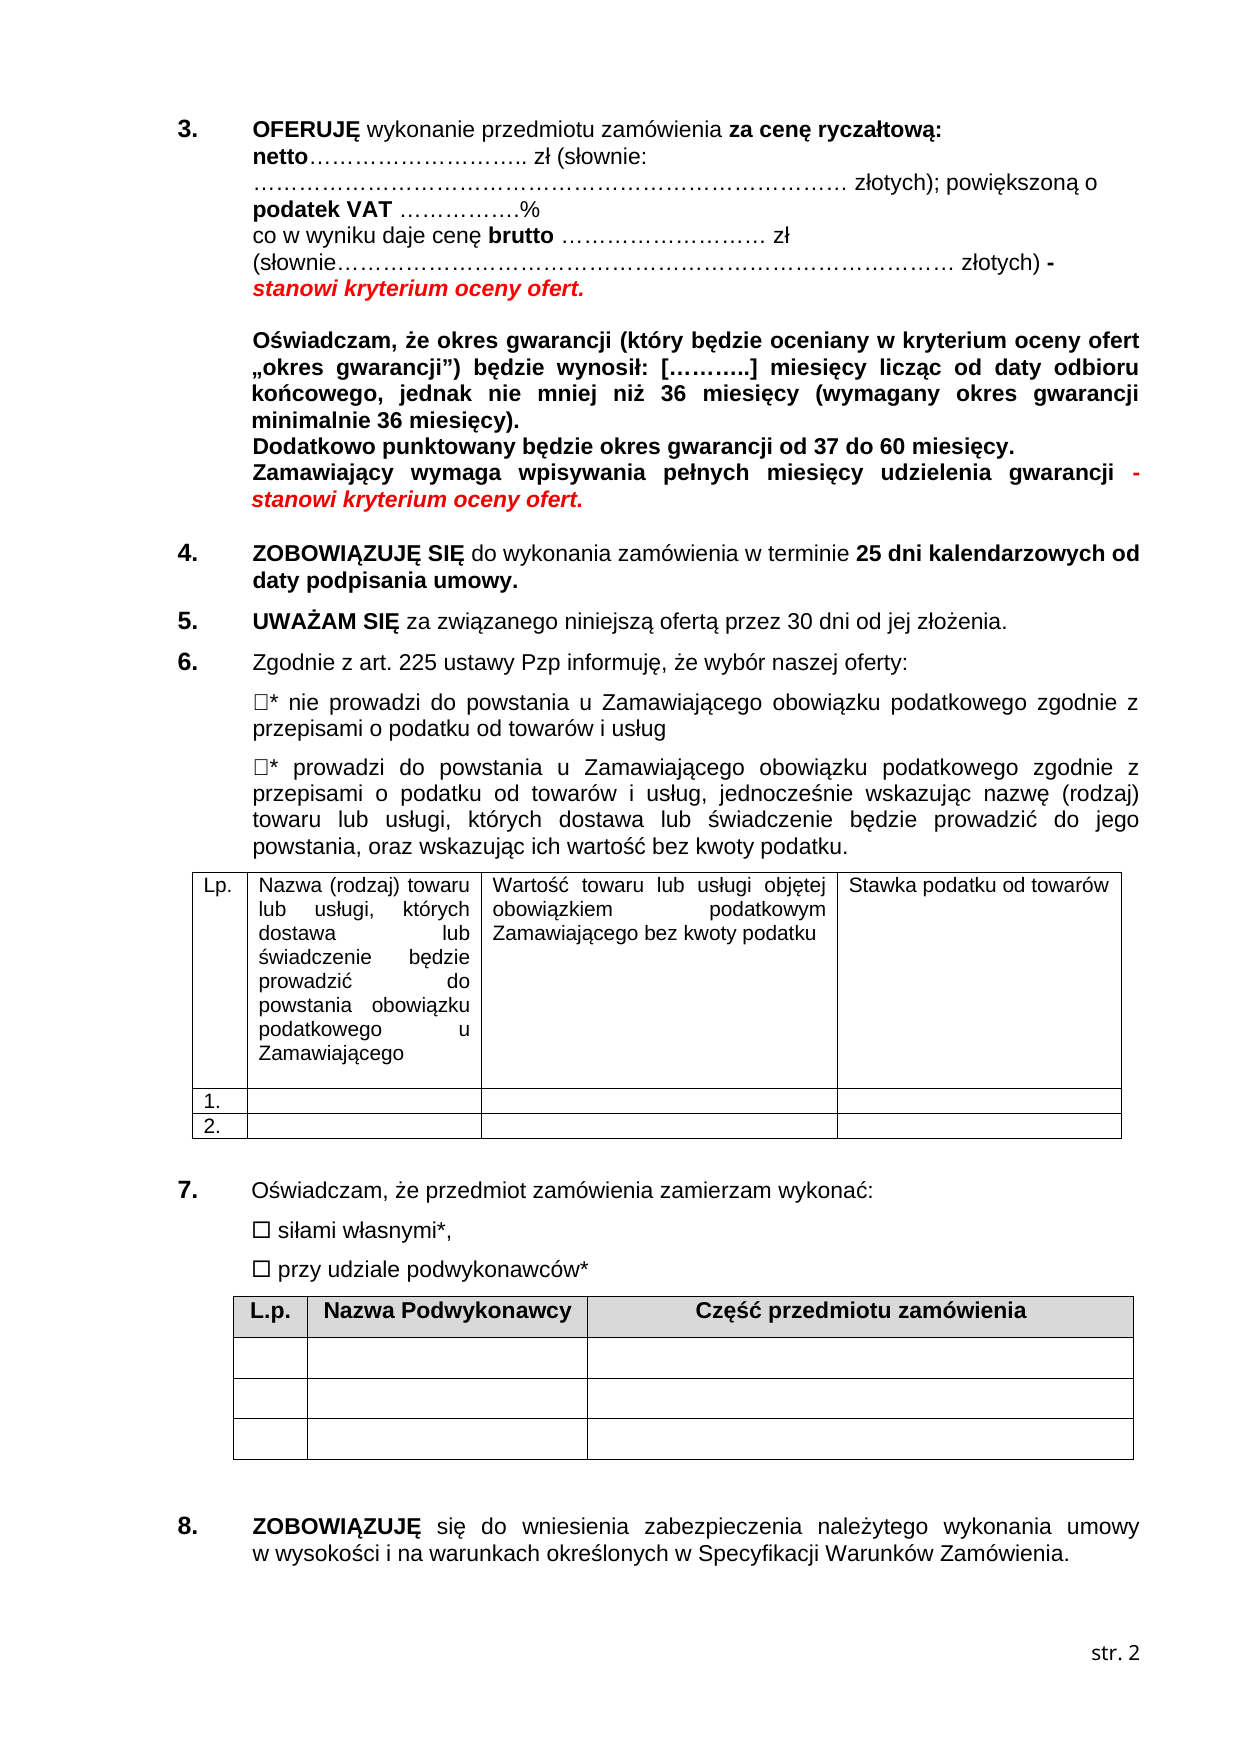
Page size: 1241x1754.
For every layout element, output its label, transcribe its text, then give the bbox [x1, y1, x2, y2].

text co w wyniku daje cenę brutto ……………………… zł (słownie……………………………………………………………………… złotych) - stanowi kryterium oceny ofert. [252, 222, 1140, 301]
list UWAŻAM SIĘ za związanego niniejszą ofertą przez 30 dni od jej złożenia. [177, 606, 1140, 635]
table_cell [248, 1089, 481, 1113]
table_header Nazwa Podwykonawcy [308, 1297, 587, 1337]
table_header Lp. [193, 873, 247, 1088]
table_cell [838, 1089, 1121, 1113]
table_cell [308, 1338, 587, 1378]
table_cell [838, 1114, 1121, 1138]
table_cell [588, 1419, 1133, 1459]
table_cell [588, 1379, 1133, 1418]
list ZobowiązuJĘ się do wniesienia zabezpieczenia należytego wykonania umowy w wysokości i na warunkach określonych w Specyfikacji Warunków Zamówienia. [177, 1511, 1140, 1566]
text Zamawiający wymaga wpisywania pełnych miesięcy udzielenia gwarancji - stanowi kryterium oceny ofert. [251, 459, 1140, 512]
table_header Wartość towaru lub usługi objętej obowiązkiem podatkowym Zamawiającego bez kwoty podatku [482, 873, 837, 1088]
list ZOBOWIĄZUJĘ SIĘ do wykonania zamówienia w terminie 25 dni kalendarzowych od daty podpisania umowy. [177, 538, 1140, 593]
table_header Nazwa (rodzaj) towaru lub usługi, których dostawa lub świadczenie będzie prowadzić do powstania obowiązku podatkowego u Zamawiającego [248, 873, 481, 1088]
table_header Część przedmiotu zamówienia [588, 1297, 1133, 1337]
list Zgodnie z art. 225 ustawy Pzp informuję, że wybór naszej oferty: [177, 647, 1140, 676]
table_cell [234, 1419, 307, 1459]
text przy udziale podwykonawców* [251, 1256, 1140, 1282]
table_cell 1. [193, 1089, 247, 1113]
text siłami własnymi*, [207, 1217, 1140, 1243]
text Dodatkowo punktowany będzie okres gwarancji od 37 do 60 miesięcy. [177, 433, 1140, 459]
table_header Stawka podatku od towarów [838, 873, 1121, 1088]
table_header L.p. [234, 1297, 307, 1337]
table_cell 2. [193, 1114, 247, 1138]
text netto……………………….. zł (słownie:…………………………………………………………………… złotych); powiększoną o podatek VAT …………….% [252, 143, 1140, 222]
list OFERUJĘ wykonanie przedmiotu zamówienia za cenę ryczałtową: [177, 114, 1140, 143]
table_cell [482, 1114, 837, 1138]
table_cell [482, 1089, 837, 1113]
table_cell [234, 1338, 307, 1378]
text * nie prowadzi do powstania u Zamawiającego obowiązku podatkowego zgodnie z przepisami o podatku od towarów i usług [252, 688, 1140, 741]
text * prowadzi do powstania u Zamawiającego obowiązku podatkowego zgodnie z przepisami o podatku od towarów i usług, jednocześnie wskazując nazwę (rodzaj) towaru lub usługi, których dostawa lub świadczenie będzie prowadzić do jego powstania, oraz wskazując ich wartość bez kwoty podatku. [252, 754, 1140, 859]
table_cell [308, 1419, 587, 1459]
table_cell [588, 1338, 1133, 1378]
table_cell [308, 1379, 587, 1418]
list Oświadczam, że przedmiot zamówienia zamierzam wykonać: [177, 1175, 1140, 1204]
table_cell [234, 1379, 307, 1418]
text Oświadczam, że okres gwarancji (który będzie oceniany w kryterium oceny ofert „okres gwarancji”) będzie wynosił: [………..] miesięcy licząc od daty odbioru końcowego, jednak nie mniej niż 36 miesięcy (wymagany okres gwarancji minimalnie 36 miesięcy). [251, 327, 1140, 433]
table_cell [248, 1114, 481, 1138]
